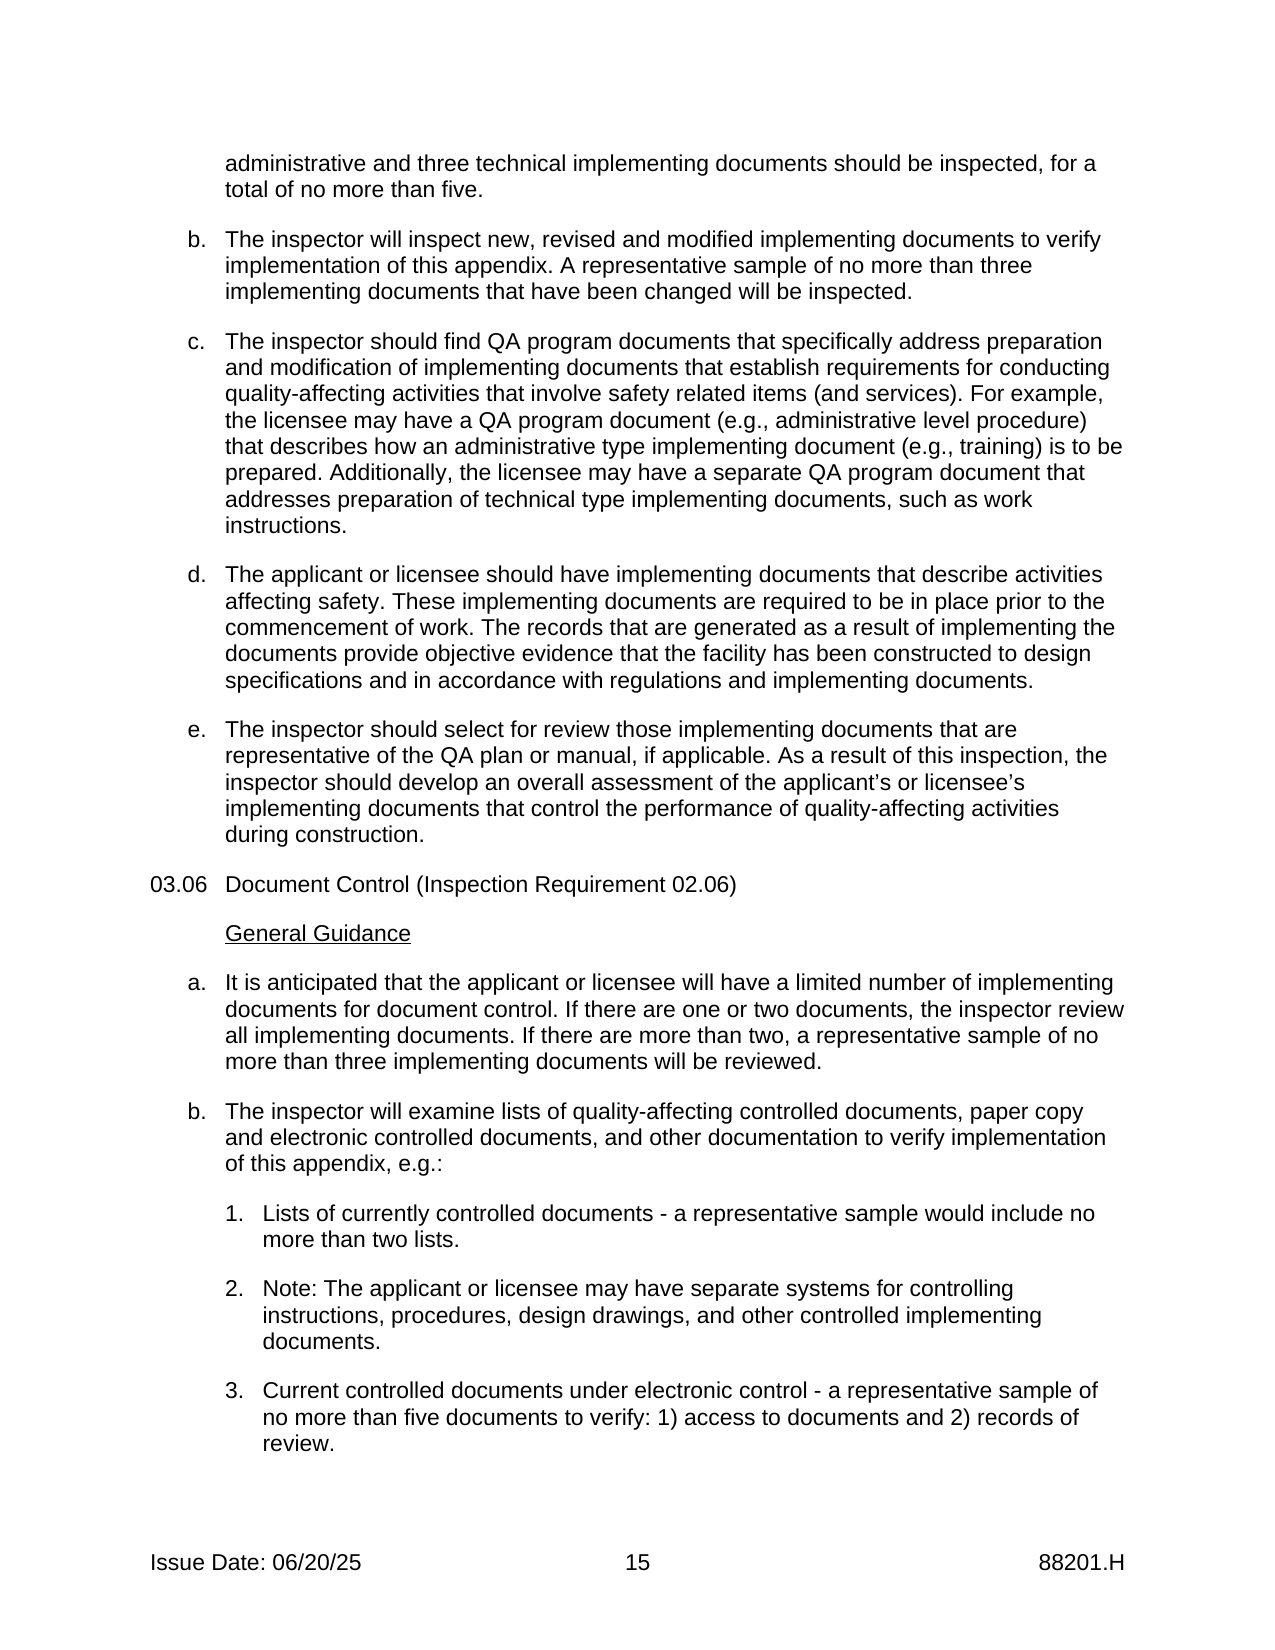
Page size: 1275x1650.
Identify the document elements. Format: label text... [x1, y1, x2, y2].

list The inspector will examine lists of quality-affecting controlled documents, paper copy and electronic controlled documents, and other documentation to verify implementation of this appendix, e.g.: [187, 1098, 1125, 1177]
subtitle 03.06 Document Control (Inspection Requirement 02.06) [150, 871, 1125, 897]
text General Guidance [150, 920, 1125, 946]
list The inspector should select for review those implementing documents that are representative of the QA plan or manual, if applicable. As a result of this inspection, the inspector should develop an overall assessment of the applicant’s or licensee’s implementing documents that control the performance of quality-affecting activities during construction. [187, 716, 1125, 848]
list It is anticipated that the applicant or licensee will have a limited number of implementing documents for document control. If there are one or two documents, the inspector review all implementing documents. If there are more than two, a representative sample of no more than three implementing documents will be reviewed. [187, 969, 1125, 1075]
list Note: The applicant or licensee may have separate systems for controlling instructions, procedures, design drawings, and other controlled implementing documents. [225, 1275, 1125, 1354]
list Lists of currently controlled documents - a representative sample would include no more than two lists. [225, 1199, 1125, 1252]
list The inspector should find QA program documents that specifically address preparation and modification of implementing documents that establish requirements for conducting quality-affecting activities that involve safety related items (and services). For example, the licensee may have a QA program document (e.g., administrative level procedure) that describes how an administrative type implementing document (e.g., training) is to be prepared. Additionally, the licensee may have a separate QA program document that addresses preparation of technical type implementing documents, such as work instructions. [187, 328, 1125, 538]
list The applicant or licensee should have implementing documents that describe activities affecting safety. These implementing documents are required to be in place prior to the commencement of work. The records that are generated as a result of implementing the documents provide objective evidence that the facility has been constructed to design specifications and in accordance with regulations and implementing documents. [187, 561, 1125, 693]
list Current controlled documents under electronic control - a representative sample of no more than five documents to verify: 1) access to documents and 2) records of review. [225, 1377, 1125, 1456]
list The inspector will inspect new, revised and modified implementing documents to verify implementation of this appendix. A representative sample of no more than three implementing documents that have been changed will be inspected. [187, 226, 1125, 305]
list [187, 150, 1125, 203]
